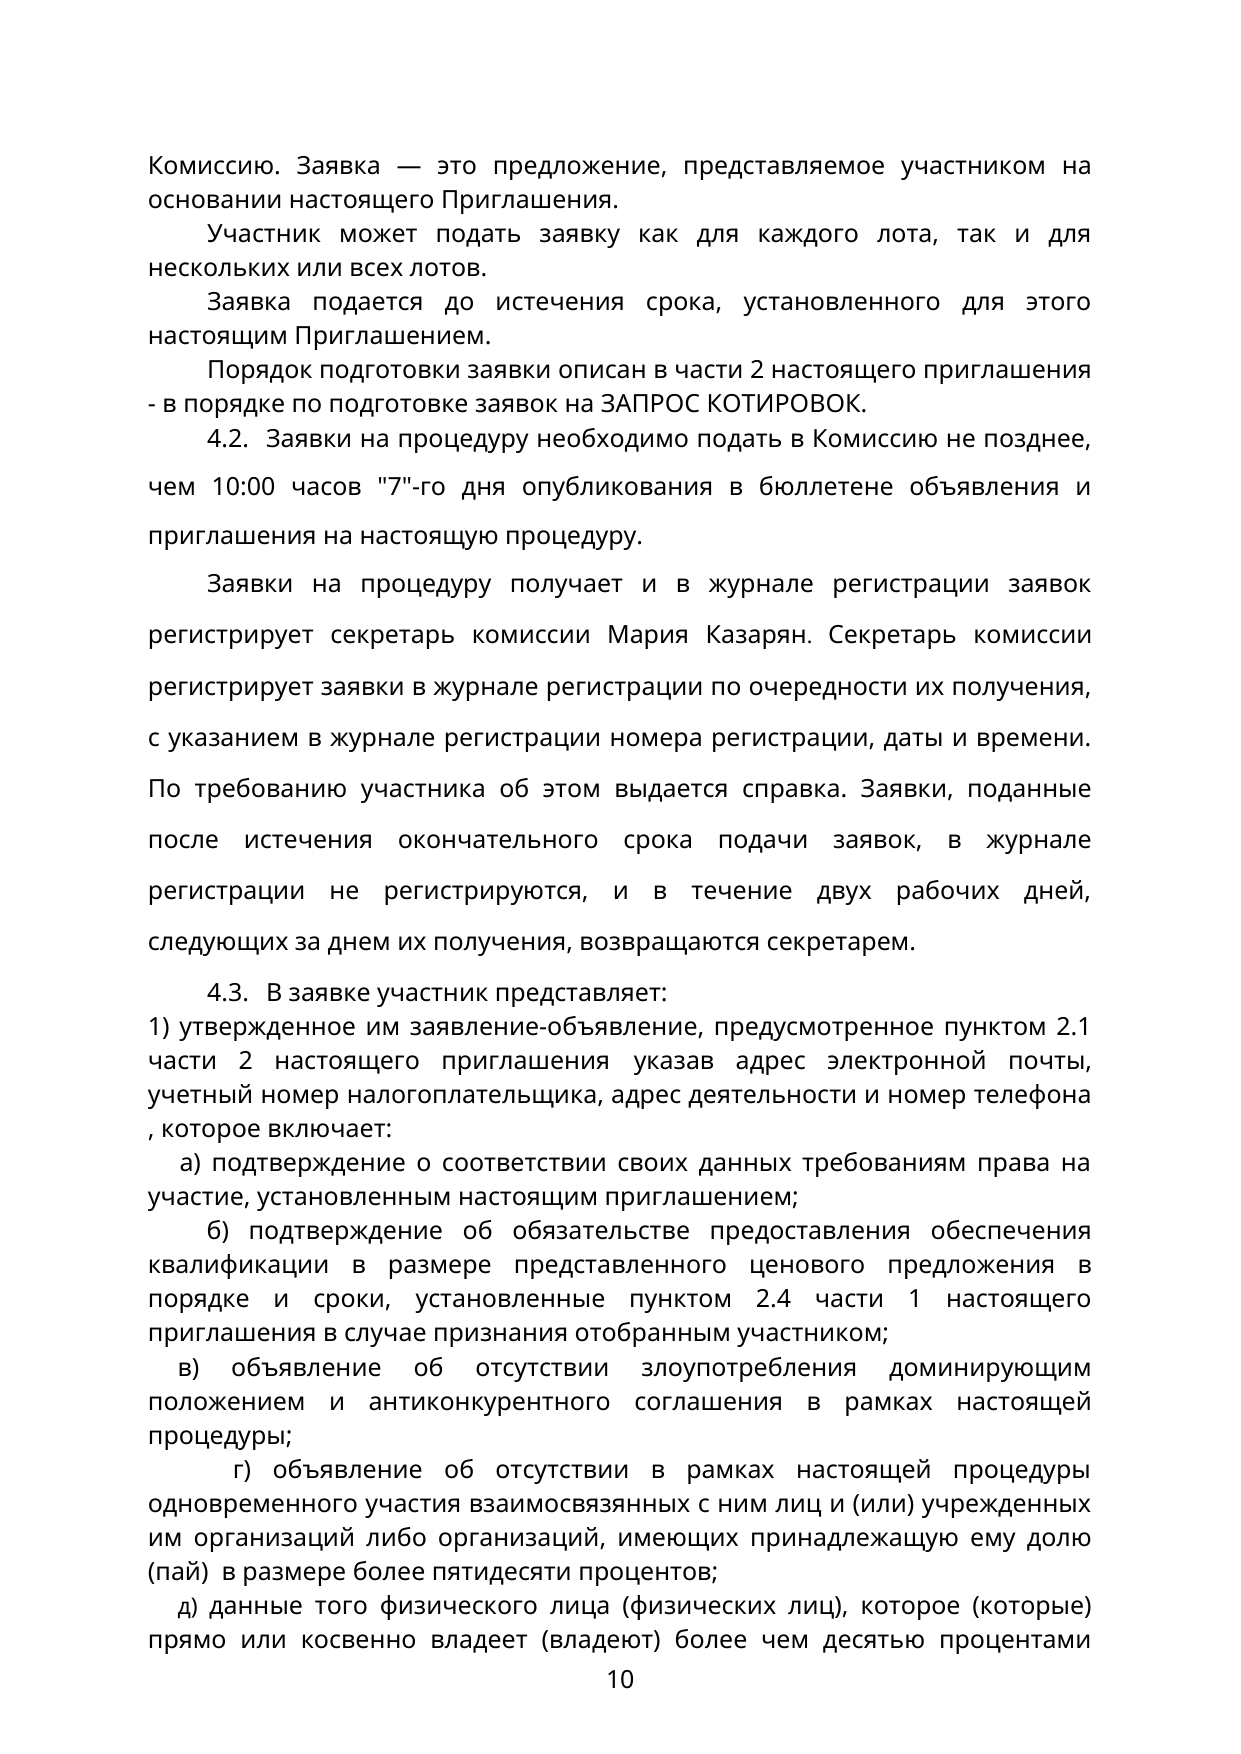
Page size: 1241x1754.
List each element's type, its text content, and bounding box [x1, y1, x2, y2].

text г) объявление об отсутствии в рамках настоящей процедуры одновременного участия взаимосвязянных с ним лиц и (или) учрежденных им организаций либо организаций, имеющих принадлежащую ему долю (пай) в размере более пятидесяти процентов; [148, 1451, 1092, 1588]
text 1) утвержденное им заявление-объявление, предусмотренное пунктом 2.1 части 2 настоящего приглашения указав адрес электронной почты, учетный номер налогоплательщика, адрес деятельности и номер телефона , которое включает: [148, 1008, 1092, 1145]
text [148, 148, 1092, 216]
text Порядок подготовки заявки описан в части 2 настоящего приглашения - в порядке по подготовке заявок на ЗАПРОС КОТИРОВОК. [148, 352, 1092, 420]
text Участник может подать заявку как для каждого лота, так и для нескольких или всех лотов. [148, 216, 1092, 284]
text 4.2. Заявки на процедуру необходимо подать в Комиссию не позднее, чем 10:00 часов "7"-го дня опубликования в бюллетене объявления и приглашения на настоящую процедуру. [148, 420, 1092, 552]
text Заявка подается до истечения срока, установленного для этого настоящим Приглашением. [148, 284, 1092, 352]
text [148, 1588, 1092, 1656]
text а) подтверждение о соответствии своих данных требованиям права на участие, установленным настоящим приглашением; [148, 1145, 1092, 1213]
text в) объявление об отсутствии злоупотребления доминирующим положением и антиконкурентного соглашения в рамках настоящей процедуры; [148, 1349, 1092, 1451]
text Заявки на процедуру получает и в журнале регистрации заявок регистрирует секретарь комиссии Мария Казарян. Секретарь комиссии регистрирует заявки в журнале регистрации по очередности их получения, с указанием в журнале регистрации номера регистрации, даты и времени. По требованию участника об этом выдается справка. Заявки, поданные после истечения окончательного срока подачи заявок, в журнале регистрации не регистрируются, и в течение двух рабочих дней, следующих за днем их получения, возвращаются секретарем. [148, 566, 1092, 957]
text б) подтверждение об обязательстве предоставления обеспечения квалификации в размере представленного ценового предложения в порядке и сроки, установленные пунктом 2.4 части 1 настоящего приглашения в случае признания отобранным участником; [148, 1213, 1092, 1349]
text 4.3. В заявке участник представляет: [148, 974, 1092, 1008]
